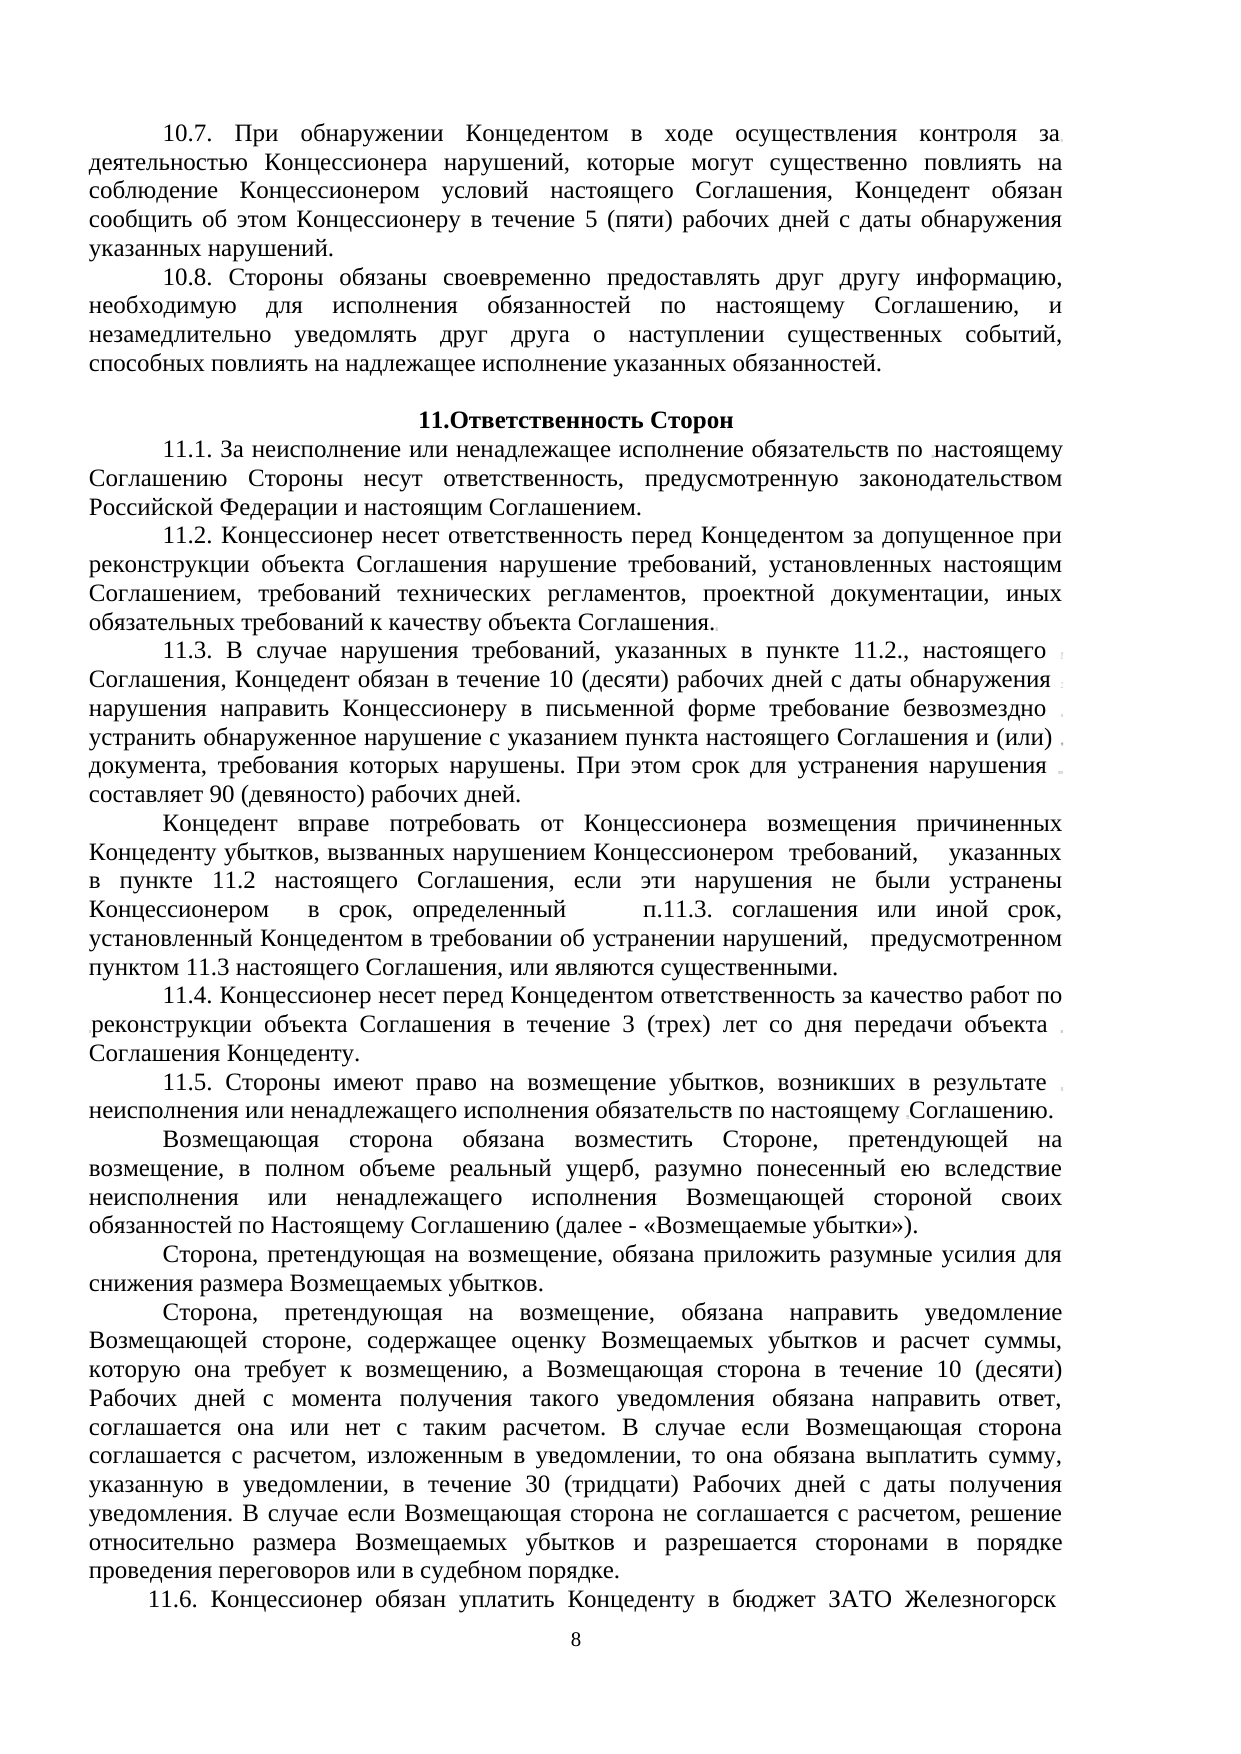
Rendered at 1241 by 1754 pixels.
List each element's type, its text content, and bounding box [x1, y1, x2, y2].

text 11.3. В случае нарушения требований, указанных в пункте 11.2., настоящего Соглашения, Концедент обязан в течение 10 (десяти) рабочих дней с даты обнаружения нарушения направить Концессионеру в письменной форме требование безвозмездно устранить обнаруженное нарушение с указанием пункта настоящего Соглашения и (или) документа, требования которых нарушены. При этом срок для устранения нарушения составляет 90 (девяносто) рабочих дней. [89, 636, 1063, 808]
text Концедент вправе потребовать от Концессионера возмещения причиненных Концеденту убытков, вызванных нарушением Концессионером требований, указанных в пункте 11.2 настоящего Соглашения, если эти нарушения не были устранены Концессионером в срок, определенный п.11.3. соглашения или иной срок, установленный Концедентом в требовании об устранении нарушений, предусмотренном пунктом 11.3 настоящего Соглашения, или являются существенными. [89, 808, 1063, 981]
text Сторона, претендующая на возмещение, обязана приложить разумные усилия для снижения размера Возмещаемых убытков. [89, 1239, 1063, 1297]
text Сторона, претендующая на возмещение, обязана направить уведомление Возмещающей стороне, содержащее оценку Возмещаемых убытков и расчет суммы, которую она требует к возмещению, а Возмещающая сторона в течение 10 (десяти) Рабочих дней с момента получения такого уведомления обязана направить ответ, соглашается она или нет с таким расчетом. В случае если Возмещающая сторона соглашается с расчетом, изложенным в уведомлении, то она обязана выплатить сумму, указанную в уведомлении, в течение 30 (тридцати) Рабочих дней с даты получения уведомления. В случае если Возмещающая сторона не соглашается с расчетом, решение относительно размера Возмещаемых убытков и разрешается сторонами в порядке проведения переговоров или в судебном порядке. [89, 1297, 1063, 1584]
text Возмещающая сторона обязана возместить Стороне, претендующей на возмещение, в полном объеме реальный ущерб, разумно понесенный ею вследствие неисполнения или ненадлежащего исполнения Возмещающей стороной своих обязанностей по Настоящему Соглашению (далее - «Возмещаемые убытки»). [89, 1124, 1063, 1239]
text 10.8. Стороны обязаны своевременно предоставлять друг другу информацию, необходимую для исполнения обязанностей по настоящему Соглашению, и незамедлительно уведомлять друг друга о наступлении существенных событий, способных повлиять на надлежащее исполнение указанных обязанностей. [89, 262, 1063, 377]
text 11.4. Концессионер несет перед Концедентом ответственность за качество работ по реконструкции объекта Соглашения в течение 3 (трех) лет со дня передачи объекта Соглашения Концеденту. [89, 981, 1063, 1067]
text 10.7. При обнаружении Концедентом в ходе осуществления контроля задеятельностью Концессионера нарушений, которые могут существенно повлиять на соблюдение Концессионером условий настоящего Соглашения, Концедент обязан сообщить об этом Концессионеру в течение 5 (пяти) рабочих дней с даты обнаружения указанных нарушений. [89, 118, 1063, 262]
text 11.1. За неисполнение или ненадлежащее исполнение обязательств по настоящему Соглашению Стороны несут ответственность, предусмотренную законодательством Российской Федерации и настоящим Соглашением. [89, 434, 1063, 521]
text 11.2. Концессионер несет ответственность перед Концедентом за допущенное при реконструкции объекта Соглашения нарушение требований, установленных настоящим Соглашением, требований технических регламентов, проектной документации, иных обязательных требований к качеству объекта Соглашения. [89, 521, 1063, 636]
text 11.5. Стороны имеют право на возмещение убытков, возникших в результате неисполнения или ненадлежащего исполнения обязательств по настоящему Соглашению. [89, 1067, 1063, 1124]
text 11.Ответственность Сторон [89, 406, 1063, 434]
